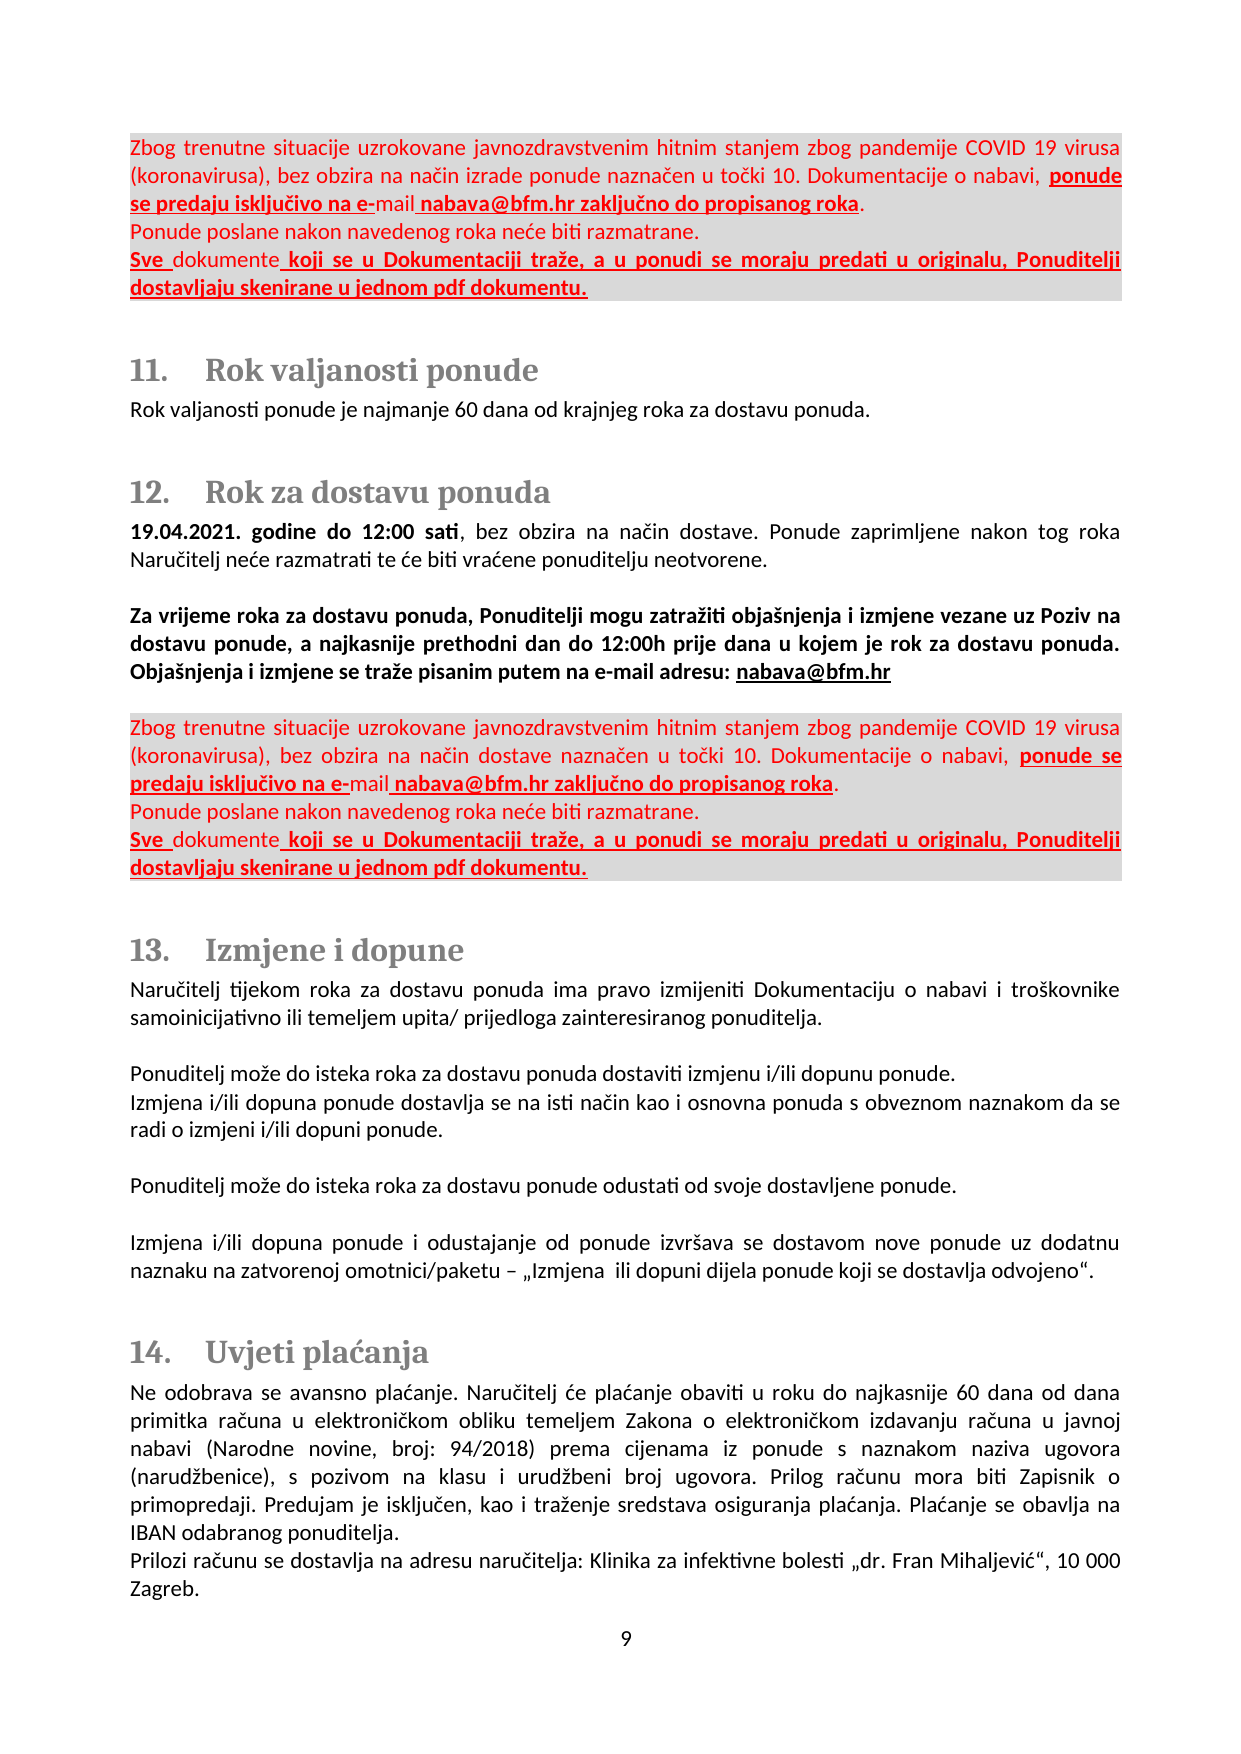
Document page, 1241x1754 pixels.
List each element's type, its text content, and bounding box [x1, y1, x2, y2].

text Prilozi računu se dostavlja na adresu naručitelja: Klinika za infektivne bolesti „dr. Fran Mihaljević“, 10 000 Zagreb. [130, 1546, 1122, 1602]
text Rok valjanosti ponude [130, 351, 1122, 389]
text Izmjene i dopune [130, 931, 1122, 970]
text Ponude poslane nakon navedenog roka neće biti razmatrane. [130, 797, 1122, 825]
text Sve dokumente koji se u Dokumentaciji traže, a u ponudi se moraju predati u originalu, Ponuditelji dostavljaju skenirane u jednom pdf dokumentu. [130, 245, 1122, 301]
text Sve dokumente koji se u Dokumentaciji traže, a u ponudi se moraju predati u originalu, Ponuditelji dostavljaju skenirane u jednom pdf dokumentu. [130, 825, 1122, 881]
text Izmjena i/ili dopuna ponude i odustajanje od ponude izvršava se dostavom nove ponude uz dodatnu naznaku na zatvorenoj omotnici/paketu – „Izmjena ili dopuni dijela ponude koji se dostavlja odvojeno“. [130, 1228, 1122, 1284]
text Zbog trenutne situacije uzrokovane javnozdravstvenim hitnim stanjem zbog pandemije COVID 19 virusa (koronavirusa), bez obzira na način izrade ponude naznačen u točki 10. Dokumentacije o nabavi, ponude se predaju isključivo na e-mail nabava@bfm.hr zaključno do propisanog roka. [130, 133, 1122, 217]
text Uvjeti plaćanja [130, 1334, 1122, 1372]
text Ne odobrava se avansno plaćanje. Naručitelj će plaćanje obaviti u roku do najkasnije 60 dana od dana primitka računa u elektroničkom obliku temeljem Zakona o elektroničkom izdavanju računa u javnoj nabavi (Narodne novine, broj: 94/2018) prema cijenama iz ponude s naznakom naziva ugovora (narudžbenice), s pozivom na klasu i urudžbeni broj ugovora. Prilog računu mora biti Zapisnik o primopredaji. Predujam je isključen, kao i traženje sredstava osiguranja plaćanja. Plaćanje se obavlja na IBAN odabranog ponuditelja. [130, 1378, 1122, 1546]
text Zbog trenutne situacije uzrokovane javnozdravstvenim hitnim stanjem zbog pandemije COVID 19 virusa (koronavirusa), bez obzira na način dostave naznačen u točki 10. Dokumentacije o nabavi, ponude se predaju isključivo na e-mail nabava@bfm.hr zaključno do propisanog roka. [130, 713, 1122, 797]
text Rok za dostavu ponuda [130, 473, 1122, 511]
text Za vrijeme roka za dostavu ponuda, Ponuditelji mogu zatražiti objašnjenja i izmjene vezane uz Poziv na dostavu ponude, a najkasnije prethodni dan do 12:00h prije dana u kojem je rok za dostavu ponuda. Objašnjenja i izmjene se traže pisanim putem na e-mail adresu: nabava@bfm.hr [130, 601, 1122, 685]
text Ponuditelj može do isteka roka za dostavu ponude odustati od svoje dostavljene ponude. [130, 1172, 1122, 1200]
text Rok valjanosti ponude je najmanje 60 dana od krajnjeg roka za dostavu ponuda. [130, 395, 1122, 423]
text 19.04.2021. godine do 12:00 sati, bez obzira na način dostave. Ponude zaprimljene nakon tog roka Naručitelj neće razmatrati te će biti vraćene ponuditelju neotvorene. [130, 517, 1122, 573]
text Izmjena i/ili dopuna ponude dostavlja se na isti način kao i osnovna ponuda s obveznom naznakom da se radi o izmjeni i/ili dopuni ponude. [130, 1088, 1122, 1144]
text Naručitelj tijekom roka za dostavu ponuda ima pravo izmijeniti Dokumentaciju o nabavi i troškovnike samoinicijativno ili temeljem upita/ prijedloga zainteresiranog ponuditelja. [130, 976, 1122, 1032]
text Ponude poslane nakon navedenog roka neće biti razmatrane. [130, 217, 1122, 245]
text Ponuditelj može do isteka roka za dostavu ponuda dostaviti izmjenu i/ili dopunu ponude. [130, 1059, 1122, 1088]
